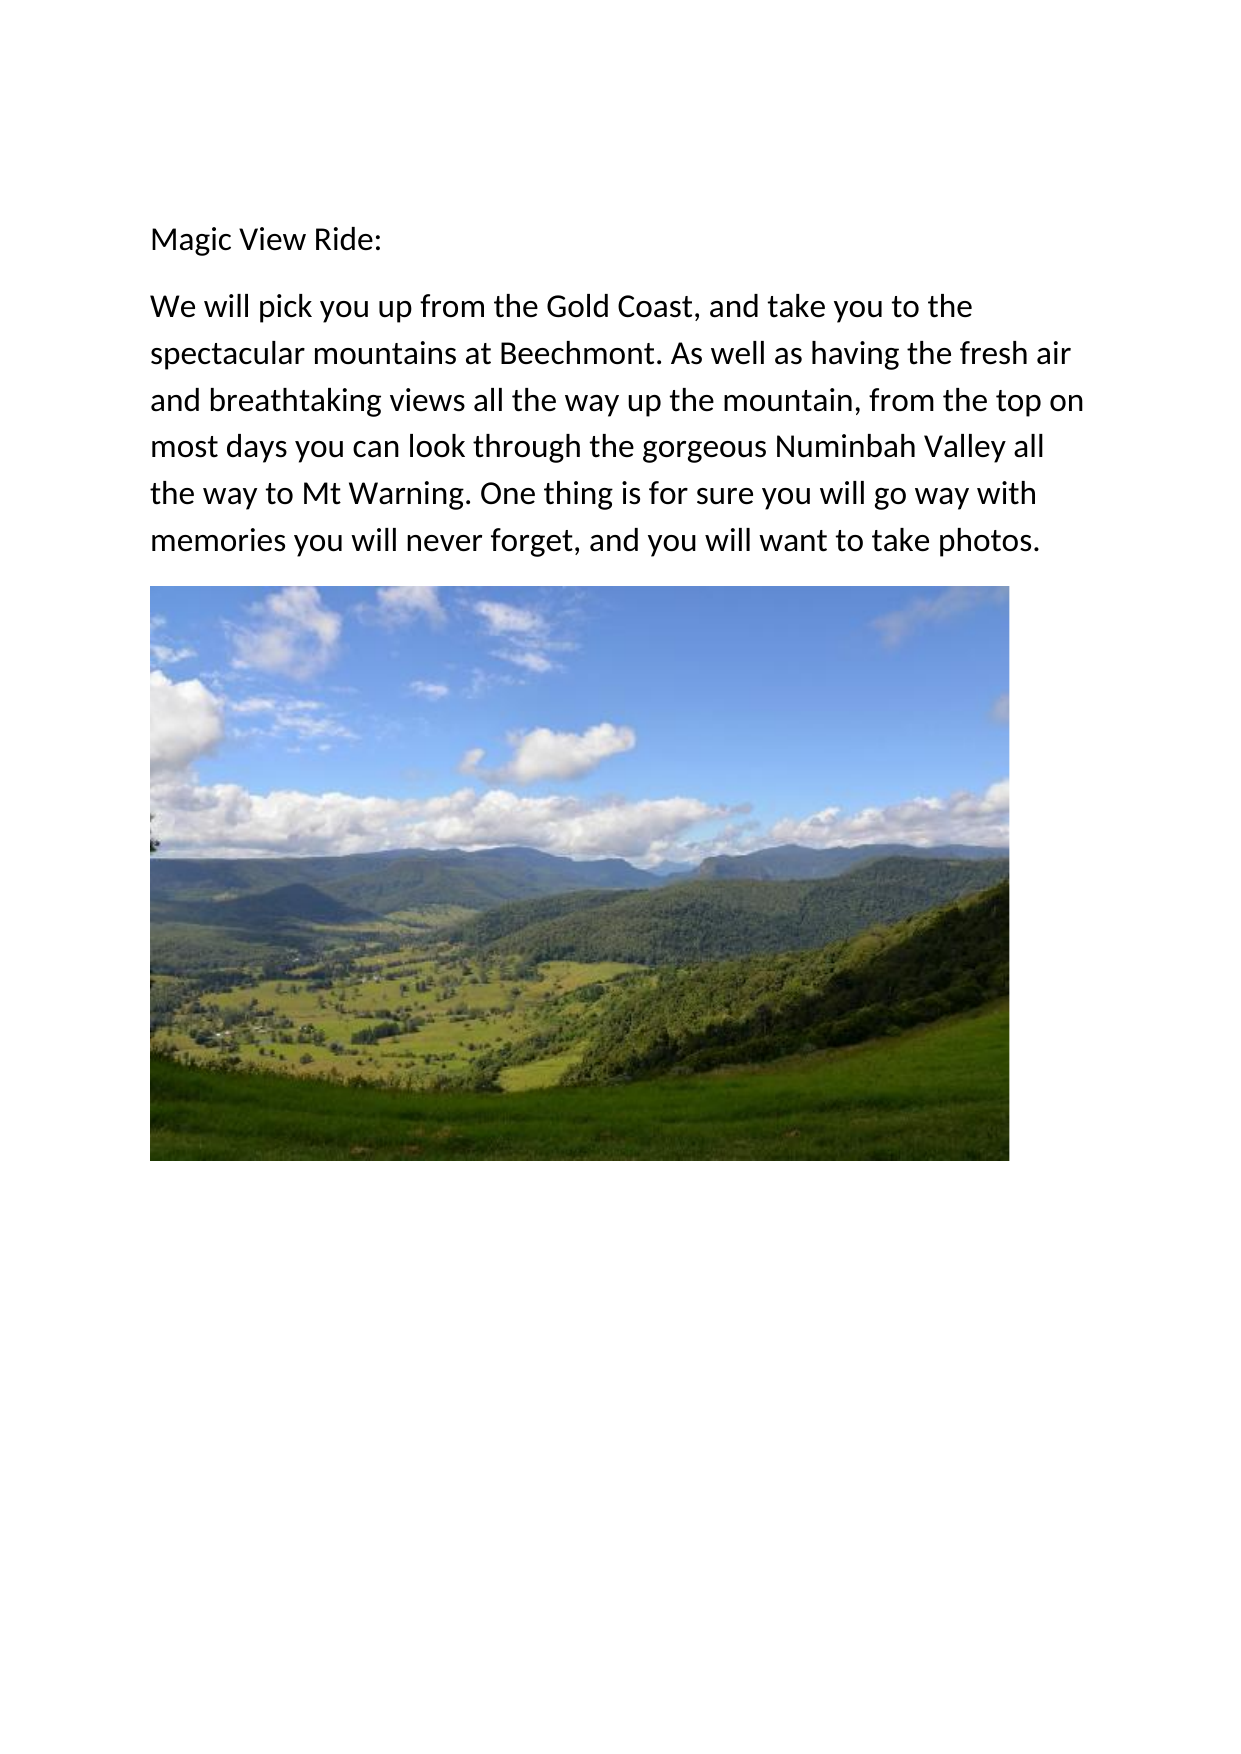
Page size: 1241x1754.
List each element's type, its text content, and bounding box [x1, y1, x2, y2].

picture [150, 586, 1010, 1161]
text We will pick you up from the Gold Coast, and take you to the spectacular mountains at Beechmont. As well as having the fresh air and breathtaking views all the way up the mountain, from the top on most days you can look through the gorgeous Numinbah Valley all the way to Mt Warning. One thing is for sure you will go way with memories you will never forget, and you will want to take photos. [150, 285, 1090, 560]
text Magic View Ride: [150, 218, 1090, 258]
